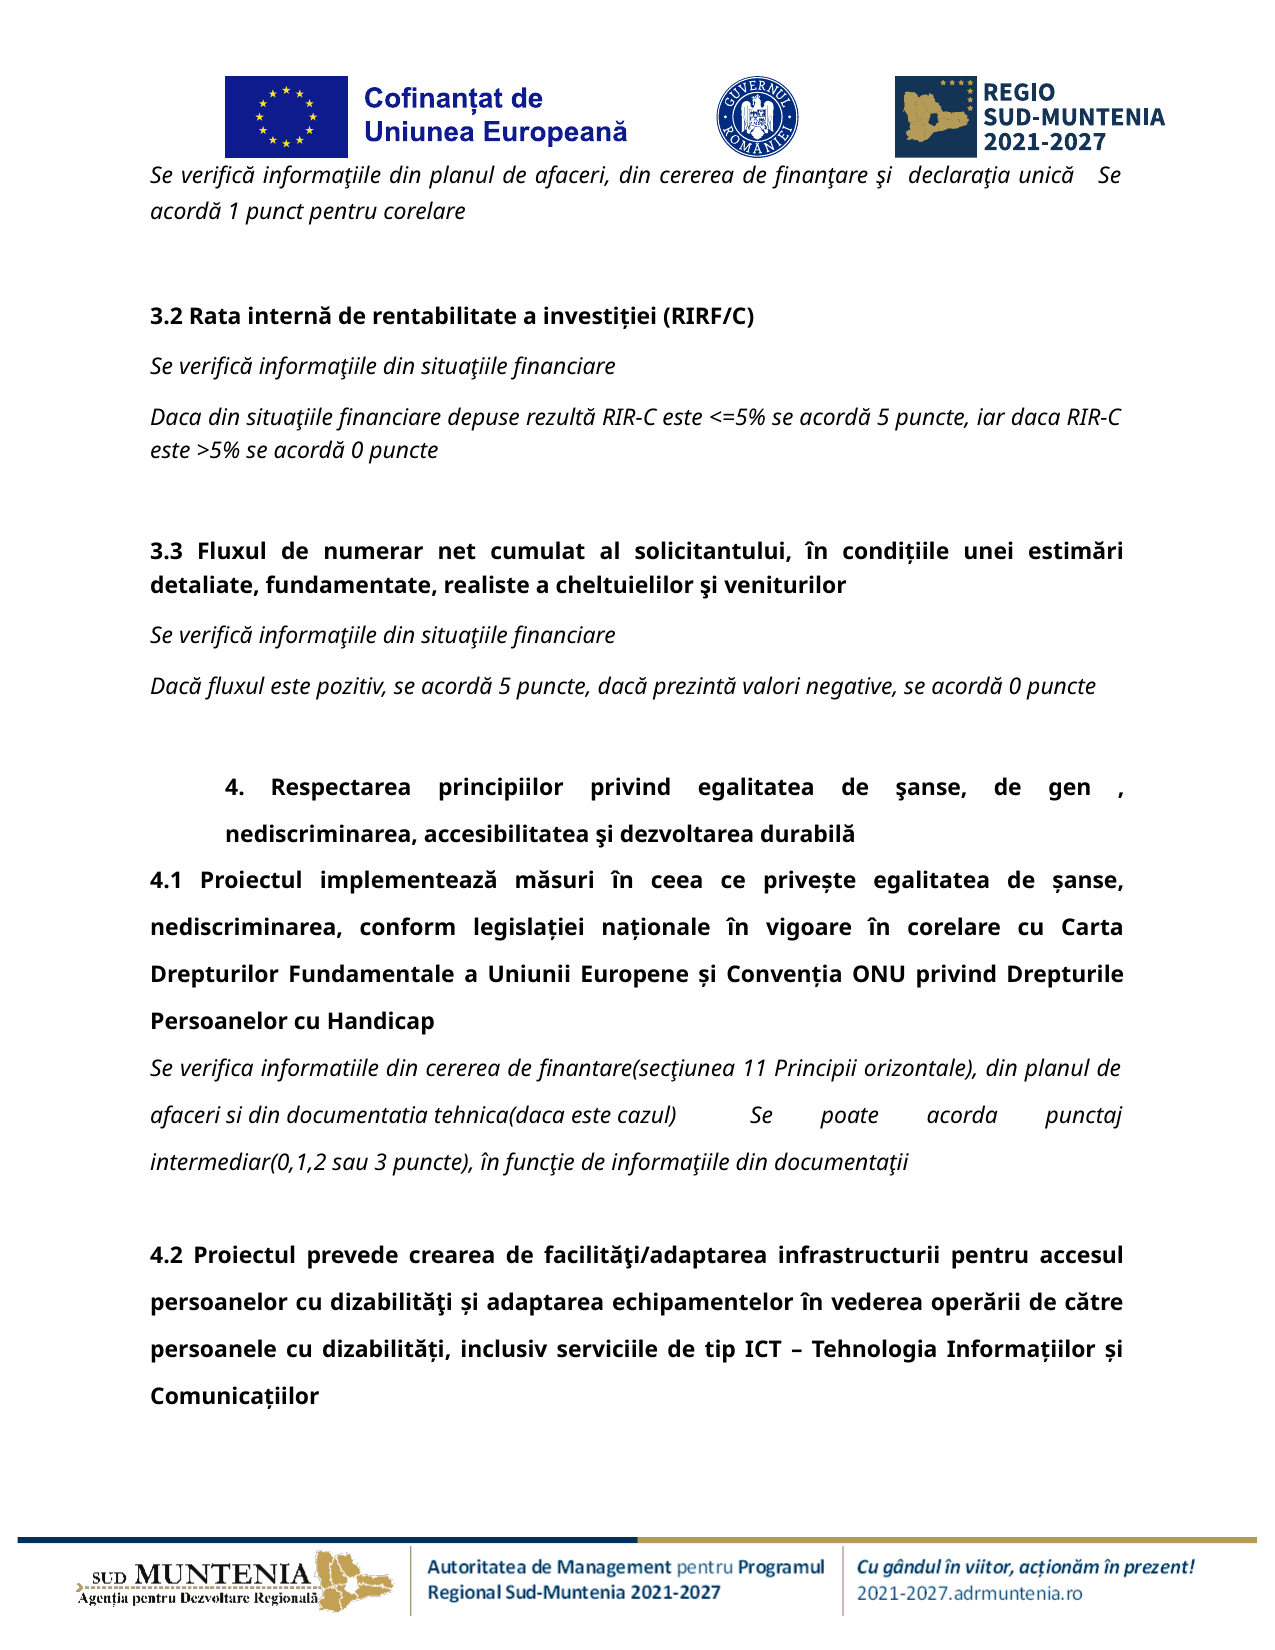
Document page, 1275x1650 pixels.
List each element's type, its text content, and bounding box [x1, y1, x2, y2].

text 4.1 Proiectul implementează măsuri în ceea ce privește egalitatea de șanse, nediscriminarea, conform legislației naționale în vigoare în corelare cu Carta Drepturilor Fundamentale a Uniunii Europene și Convenția ONU privind Drepturile Persoanelor cu Handicap [150, 864, 1125, 1036]
text Dacă fluxul este pozitiv, se acordă 5 puncte, dacă prezintă valori negative, se acordă 0 puncte [150, 670, 1125, 701]
text Daca din situaţiile financiare depuse rezultă RIR-C este <=5% se acordă 5 puncte, iar daca RIR-C este >5% se acordă 0 puncte [150, 401, 1125, 466]
text Se verifică informaţiile din situaţiile financiare [150, 619, 1125, 651]
text Se verifică informaţiile din planul de afaceri, din cererea de finanţare şi declaraţia unică Se acordă 1 punct pentru corelare [150, 159, 1125, 226]
text 3.3 Fluxul de numerar net cumulat al solicitantului, în condițiile unei estimări detaliate, fundamentate, realiste a cheltuielilor şi veniturilor [150, 535, 1125, 600]
text 3.2 Rata internă de rentabilitate a investiției (RIRF/C) [150, 300, 1125, 331]
text 4.2 Proiectul prevede crearea de facilităţi/adaptarea infrastructurii pentru accesul persoanelor cu dizabilităţi și adaptarea echipamentelor în vederea operării de către persoanele cu dizabilități, inclusiv serviciile de tip ICT – Tehnologia Informațiilor și Comunicațiilor [150, 1239, 1125, 1411]
text Se verifica informatiile din cererea de finantare(secţiunea 11 Principii orizontale), din planul de afaceri si din documentatia tehnica(daca este cazul) Se poate acorda punctaj intermediar(0,1,2 sau 3 puncte), în funcţie de informaţiile din documentaţii [150, 1052, 1125, 1177]
text Se verifică informaţiile din situaţiile financiare [150, 350, 1125, 382]
text 4. Respectarea principiilor privind egalitatea de şanse, de gen , nediscriminarea, accesibilitatea şi dezvoltarea durabilă [225, 771, 1125, 849]
picture [17, 1537, 1258, 1617]
